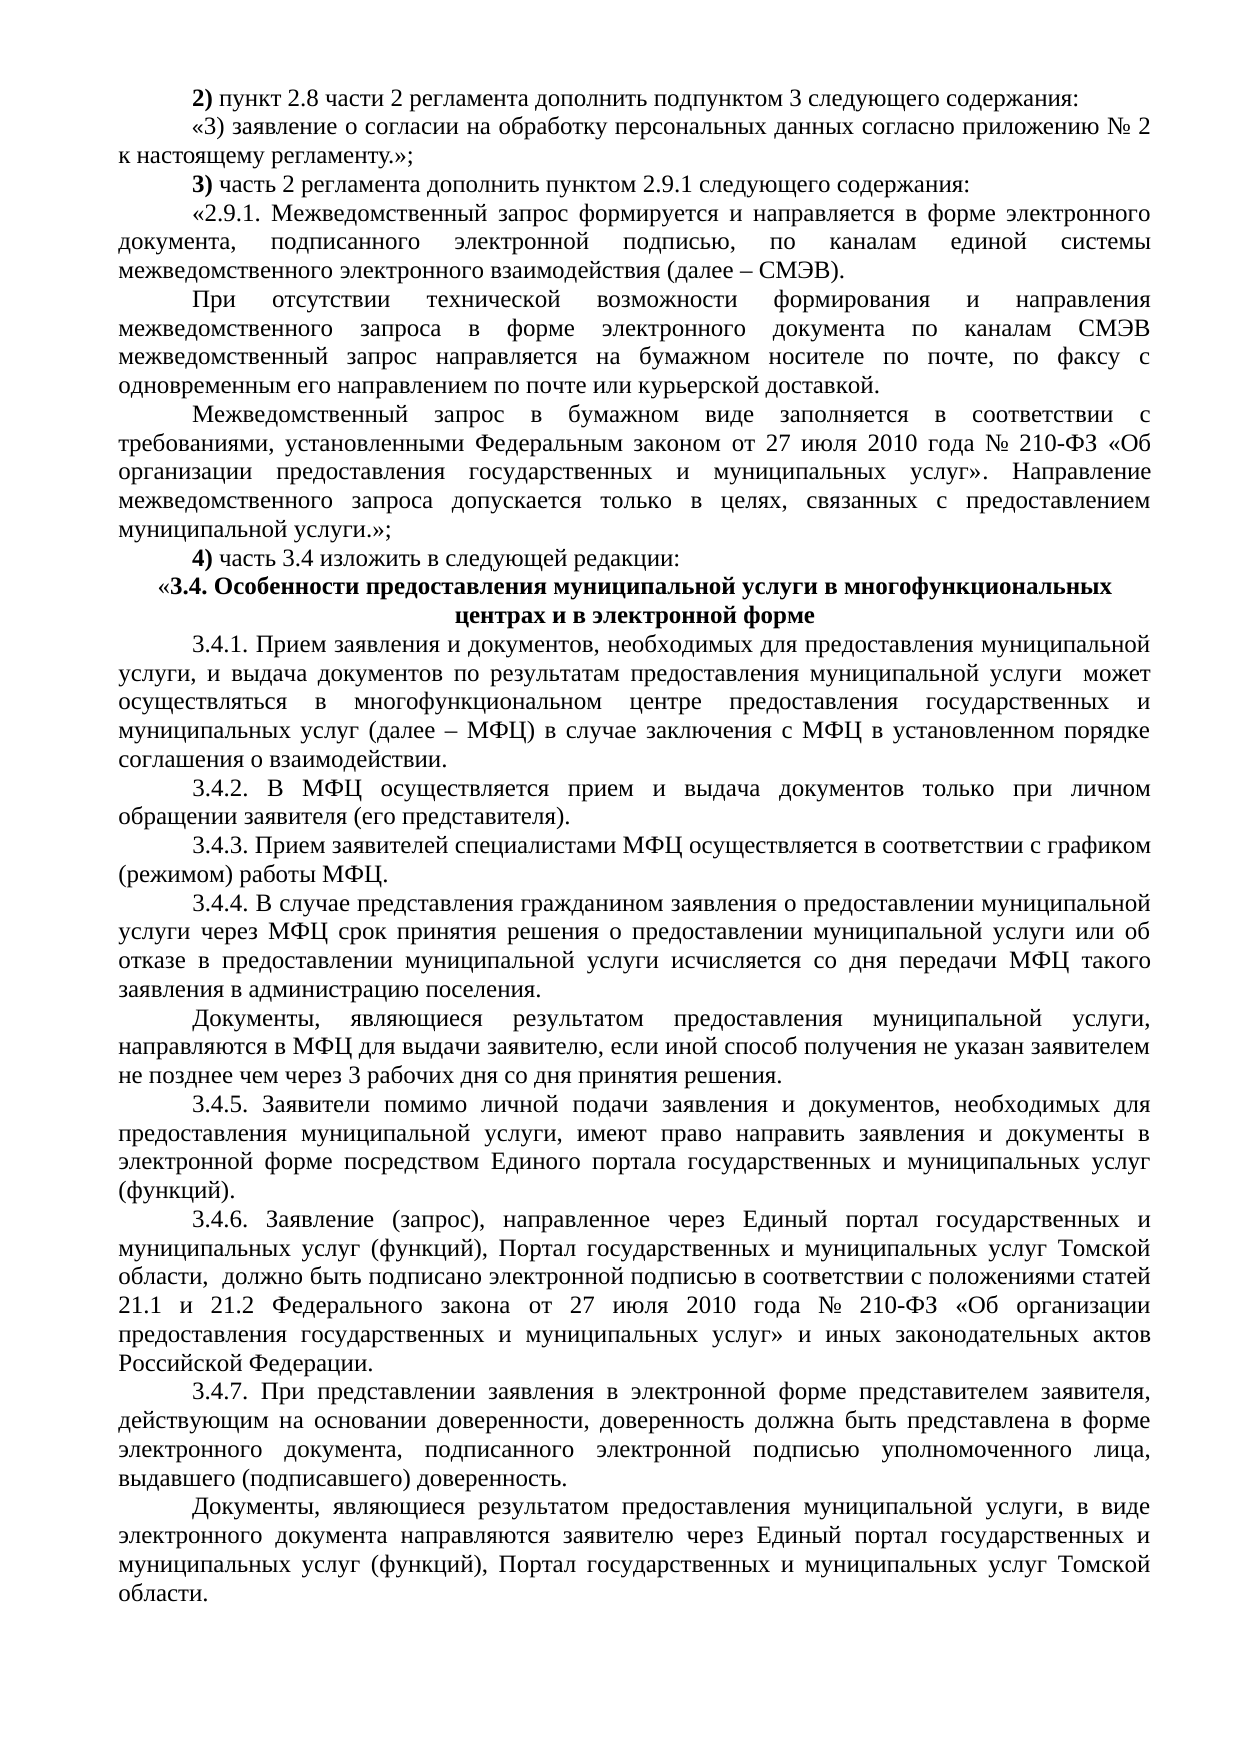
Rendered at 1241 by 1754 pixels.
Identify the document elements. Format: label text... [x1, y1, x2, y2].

text Документы, являющиеся результатом предоставления муниципальной услуги, в виде электронного документа направляются заявителю через Единый портал государственных и муниципальных услуг (функций), Портал государственных и муниципальных услуг Томской области. [118, 1491, 1152, 1606]
text 4) часть 3.4 изложить в следующей редакции: [118, 543, 1152, 571]
text «3.4. Особенности предоставления муниципальной услуги в многофункциональных центрах и в электронной форме [118, 571, 1152, 629]
list 3.4.4. В случае представления гражданином заявления о предоставлении муниципальной услуги через МФЦ срок принятия решения о предоставлении муниципальной услуги или об отказе в предоставлении муниципальной услуги исчисляется со дня передачи МФЦ такого заявления в администрацию поселения. [118, 888, 1152, 1003]
list Документы, являющиеся результатом предоставления муниципальной услуги, направляются в МФЦ для выдачи заявителю, если иной способ получения не указан заявителем не позднее чем через 3 рабочих дня со дня принятия решения. [118, 1003, 1152, 1089]
text «3) заявление о согласии на обработку персональных данных согласно приложению № 2 к настоящему регламенту.»; [118, 111, 1152, 169]
text Межведомственный запрос в бумажном виде заполняется в соответствии с требованиями, установленными Федеральным законом от 27 июля 2010 года № 210-ФЗ «Об организации предоставления государственных и муниципальных услуг». Направление межведомственного запроса допускается только в целях, связанных с предоставлением муниципальной услуги.»; [118, 399, 1152, 543]
list 3.4.3. Прием заявителей специалистами МФЦ осуществляется в соответствии с графиком (режимом) работы МФЦ. [118, 830, 1152, 888]
text 3.4.5. Заявители помимо личной подачи заявления и документов, необходимых для предоставления муниципальной услуги, имеют право направить заявления и документы в электронной форме посредством Единого портала государственных и муниципальных услуг (функций). [118, 1089, 1152, 1204]
text 3) часть 2 регламента дополнить пунктом 2.9.1 следующего содержания: [118, 169, 1152, 198]
text 3.4.1. Прием заявления и документов, необходимых для предоставления муниципальной услуги, и выдача документов по результатам предоставления муниципальной услуги может осуществляться в многофункциональном центре предоставления государственных и муниципальных услуг (далее – МФЦ) в случае заключения с МФЦ в установленном порядке соглашения о взаимодействии. [118, 629, 1152, 773]
text 3.4.7. При представлении заявления в электронной форме представителем заявителя, действующим на основании доверенности, доверенность должна быть представлена в форме электронного документа, подписанного электронной подписью уполномоченного лица, выдавшего (подписавшего) доверенность. [118, 1376, 1152, 1491]
text 2) пункт 2.8 части 2 регламента дополнить подпунктом 3 следующего содержания: [118, 83, 1152, 111]
text «2.9.1. Межведомственный запрос формируется и направляется в форме электронного документа, подписанного электронной подписью, по каналам единой системы межведомственного электронного взаимодействия (далее – СМЭВ). [118, 198, 1152, 284]
list 3.4.2. В МФЦ осуществляется прием и выдача документов только при личном обращении заявителя (его представителя). [118, 773, 1152, 830]
text 3.4.6. Заявление (запрос), направленное через Единый портал государственных и муниципальных услуг (функций), Портал государственных и муниципальных услуг Томской области, должно быть подписано электронной подписью в соответствии с положениями статей 21.1 и 21.2 Федерального закона от 27 июля 2010 года № 210-ФЗ «Об организации предоставления государственных и муниципальных услуг» и иных законодательных актов Российской Федерации. [118, 1204, 1152, 1376]
text При отсутствии технической возможности формирования и направления межведомственного запроса в форме электронного документа по каналам СМЭВ межведомственный запрос направляется на бумажном носителе по почте, по факсу с одновременным его направлением по почте или курьерской доставкой. [118, 284, 1152, 399]
